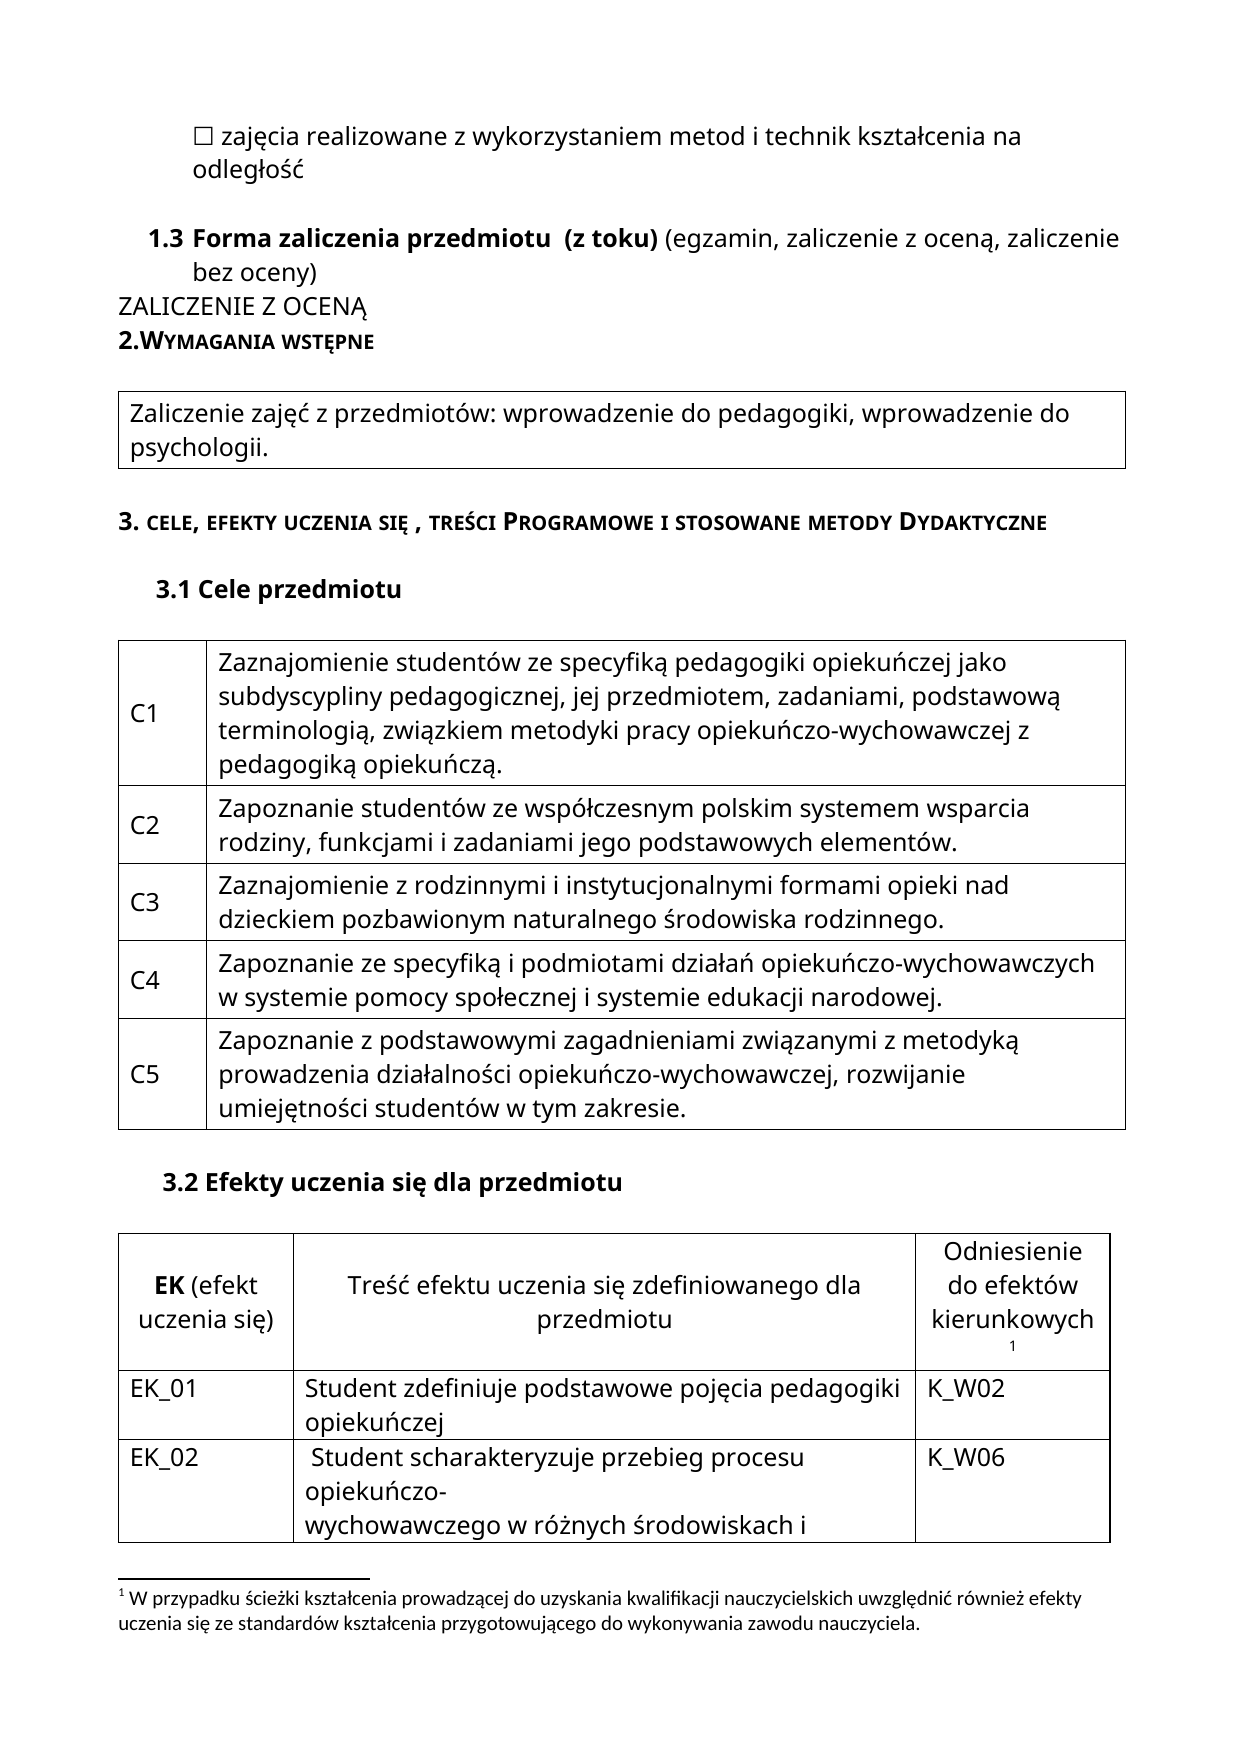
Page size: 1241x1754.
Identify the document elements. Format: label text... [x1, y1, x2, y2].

table_header Odniesienie do efektów kierunkowych [916, 1234, 1109, 1370]
table_cell C4 [119, 941, 206, 1018]
text ☐ zajęcia realizowane z wykorzystaniem metod i technik kształcenia na odległość [192, 118, 1122, 186]
table_cell K_W06 [916, 1440, 1109, 1542]
table_header EK (efekt uczenia się) [119, 1234, 293, 1370]
table_cell C3 [119, 864, 206, 940]
table_header Treść efektu uczenia się zdefiniowanego dla przedmiotu [294, 1234, 915, 1370]
table_header C1 [119, 641, 206, 785]
text 3.2 Efekty uczenia się dla przedmiotu [162, 1164, 1122, 1198]
table_cell EK_01 [119, 1371, 293, 1439]
table_cell EK_02 [119, 1440, 293, 1542]
table_cell K_W02 [916, 1371, 1109, 1439]
table_cell Zapoznanie z podstawowymi zagadnieniami związanymi z metodyką prowadzenia działalności opiekuńczo-wychowawczej, rozwijanie umiejętności studentów w tym zakresie. [207, 1019, 1125, 1129]
text 3. cele, efekty uczenia się , treści Programowe i stosowane metody Dydaktyczne [118, 503, 1122, 537]
text 3.1 Cele przedmiotu [156, 571, 1122, 605]
text 1.3 Forma zaliczenia przedmiotu (z toku) (egzamin, zaliczenie z oceną, zaliczenie bez oceny) [148, 220, 1122, 288]
table_cell Student zdefiniuje podstawowe pojęcia pedagogiki opiekuńczej [294, 1371, 915, 1439]
table_cell Zapoznanie studentów ze współczesnym polskim systemem wsparcia rodziny, funkcjami i zadaniami jego podstawowych elementów. [207, 786, 1125, 863]
table_cell Zaznajomienie z rodzinnymi i instytucjonalnymi formami opieki nad dzieckiem pozbawionym naturalnego środowiska rodzinnego. [207, 864, 1125, 940]
table_cell C2 [119, 786, 206, 863]
table_header Zaznajomienie studentów ze specyfiką pedagogiki opiekuńczej jako subdyscypliny pedagogicznej, jej przedmiotem, zadaniami, podstawową terminologią, związkiem metodyki pracy opiekuńczo-wychowawczej z pedagogiką opiekuńczą. [207, 641, 1125, 785]
table_cell C5 [119, 1019, 206, 1129]
table_header Zaliczenie zajęć z przedmiotów: wprowadzenie do pedagogiki, wprowadzenie do psychologii. [119, 392, 1125, 468]
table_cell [294, 1440, 915, 1542]
text 2.Wymagania wstępne [118, 322, 1122, 357]
text ZALICZENIE Z OCENĄ [118, 288, 1122, 322]
table_cell Zapoznanie ze specyfiką i podmiotami działań opiekuńczo-wychowawczych w systemie pomocy społecznej i systemie edukacji narodowej. [207, 941, 1125, 1018]
